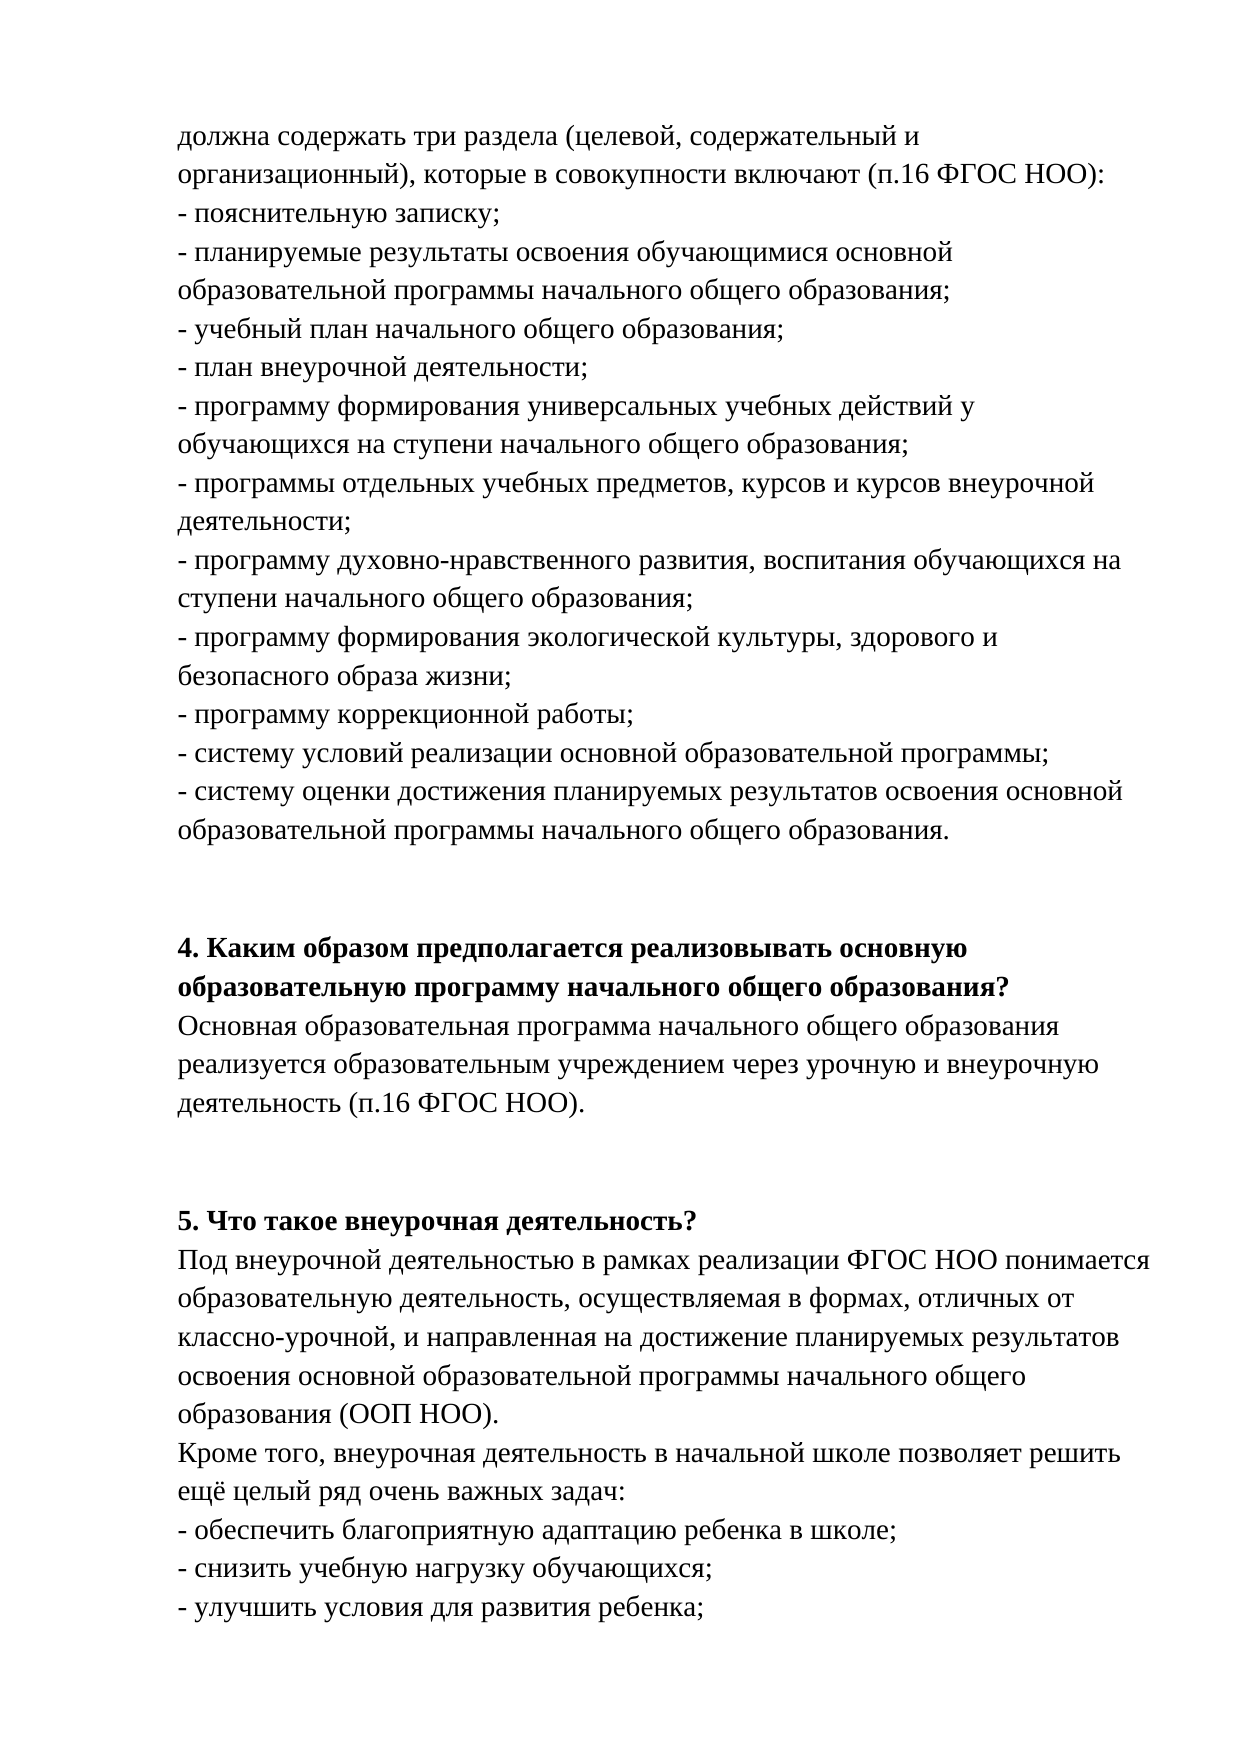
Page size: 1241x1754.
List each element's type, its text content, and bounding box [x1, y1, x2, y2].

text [177, 118, 1152, 845]
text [177, 1203, 1152, 1622]
text 4. Каким образом предполагается реализовывать основную образовательную программу начального общего образования? Основная образовательная программа начального общего образования реализуется образовательным учреждением через урочную и внеурочную деятельность (п.16 ФГОС НОО). [177, 931, 1152, 1118]
